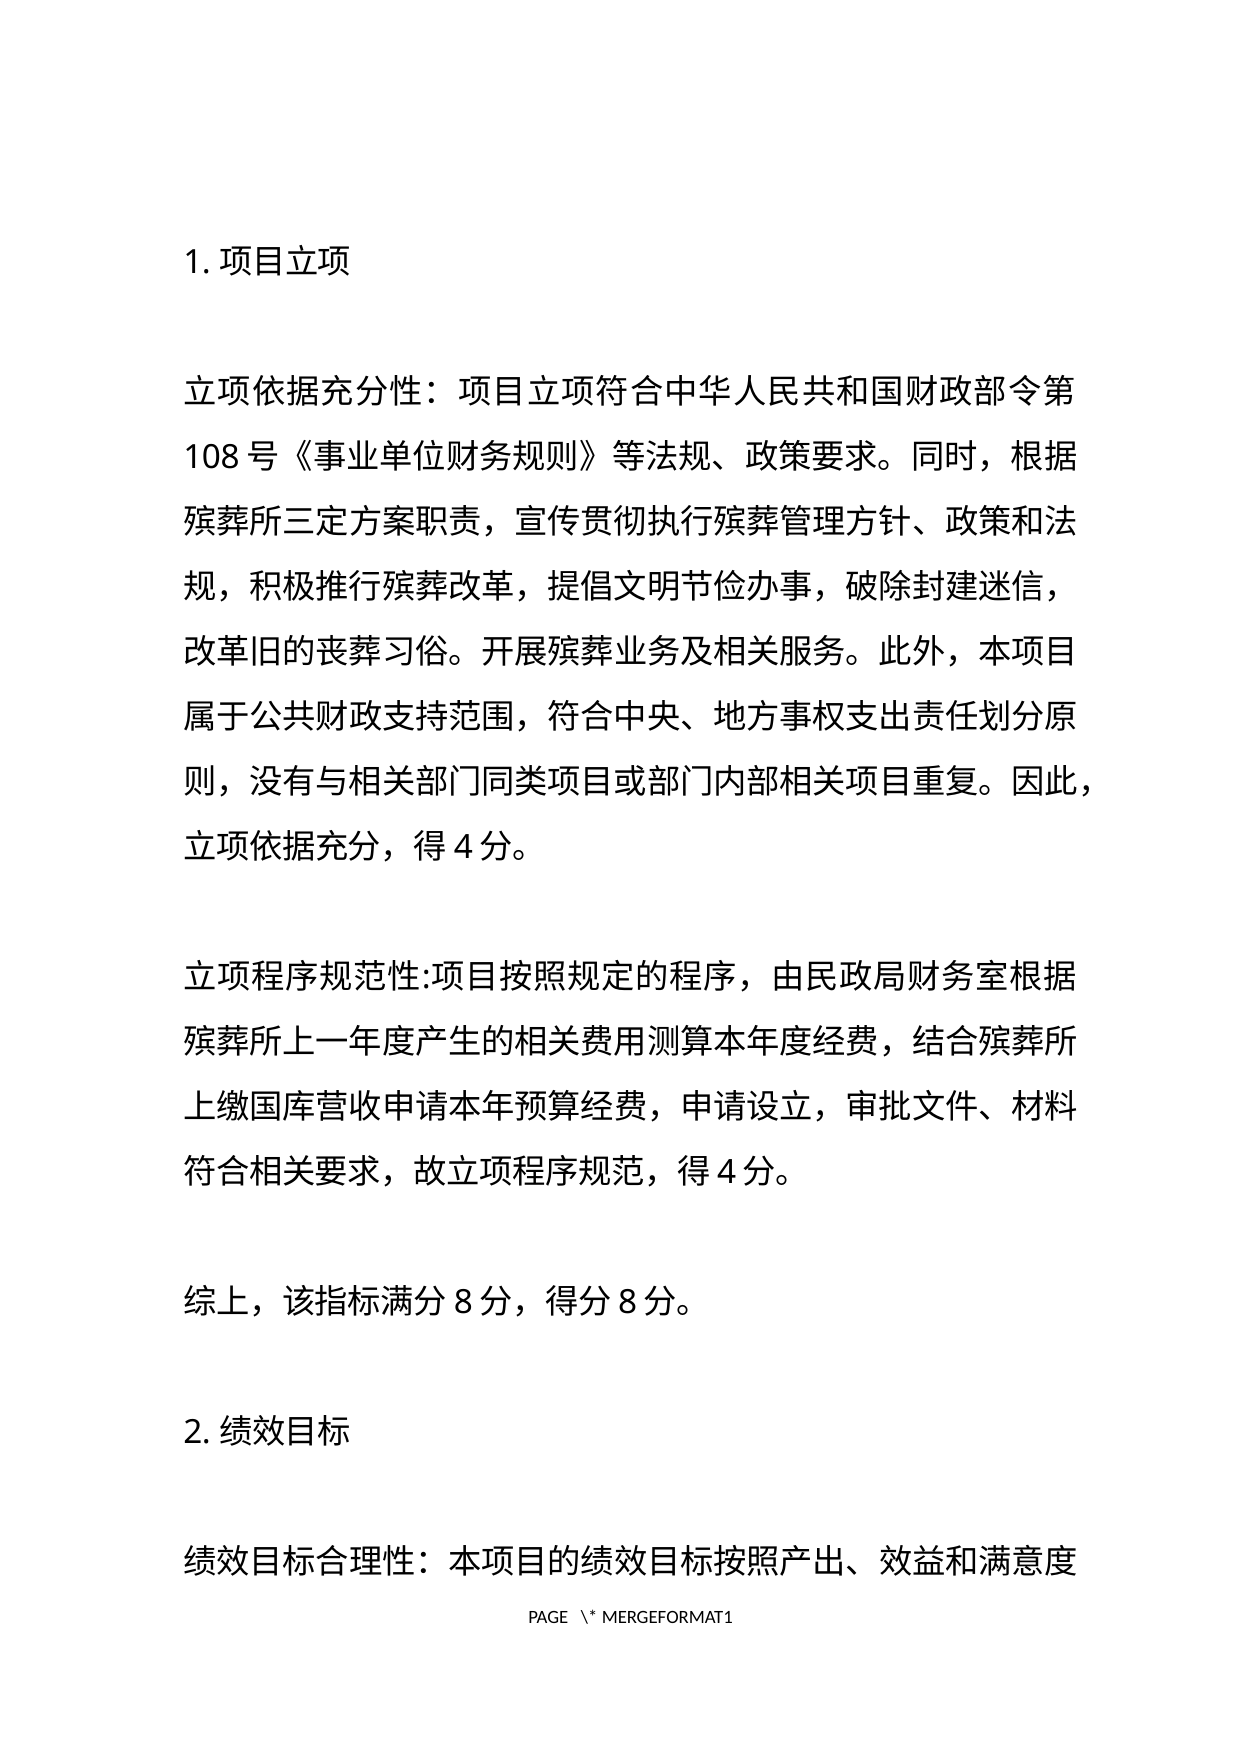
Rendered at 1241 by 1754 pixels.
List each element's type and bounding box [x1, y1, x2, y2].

text [183, 162, 1078, 1592]
